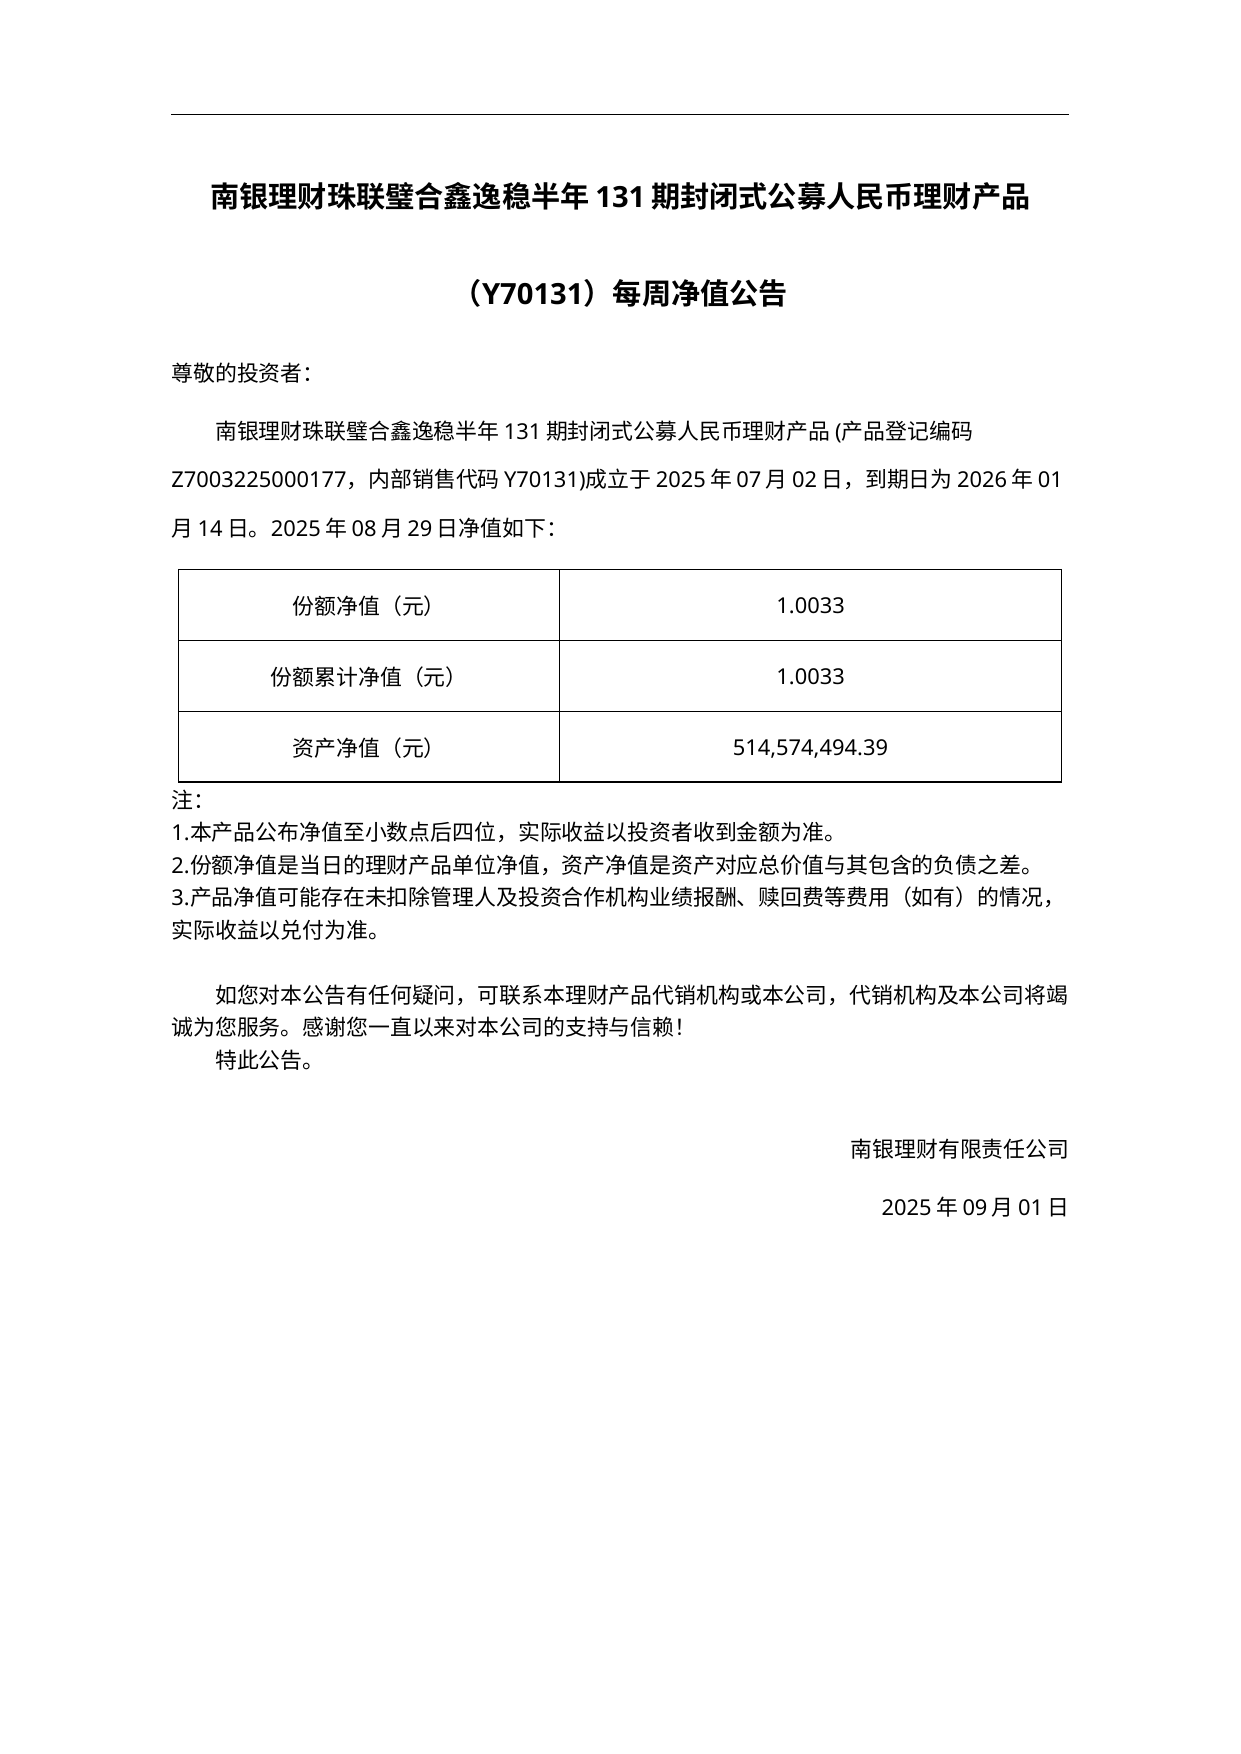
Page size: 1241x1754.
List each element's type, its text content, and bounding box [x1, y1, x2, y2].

table_cell 514,574,494.39 [560, 712, 1061, 781]
text 2.份额净值是当日的理财产品单位净值，资产净值是资产对应总价值与其包含的负债之差。 [171, 847, 1069, 880]
text 南银理财珠联璧合鑫逸稳半年131期封闭式公募人民币理财产品 (产品登记编码Z7003225000177，内部销售代码Y70131)成立于2025年07月02日，到期日为2026年01月14日。2025年08月29日净值如下： [171, 413, 1069, 543]
text 2025年09月01日 [171, 1190, 1069, 1222]
text 注： [171, 782, 1069, 815]
text 如您对本公告有任何疑问，可联系本理财产品代销机构或本公司，代销机构及本公司将竭诚为您服务。感谢您一直以来对本公司的支持与信赖！ [171, 977, 1069, 1042]
table_cell 资产净值（元） [179, 712, 559, 781]
table_cell 份额累计净值（元） [179, 641, 559, 711]
text 特此公告。 [171, 1042, 1069, 1075]
table_cell 1.0033 [560, 641, 1061, 711]
text 南银理财珠联璧合鑫逸稳半年131期封闭式公募人民币理财产品（Y70131）每周净值公告 [171, 162, 1069, 324]
table_header 1.0033 [560, 570, 1061, 640]
text 1.本产品公布净值至小数点后四位，实际收益以投资者收到金额为准。 [171, 815, 1069, 847]
text 3.产品净值可能存在未扣除管理人及投资合作机构业绩报酬、赎回费等费用（如有）的情况，实际收益以兑付为准。 [171, 880, 1069, 945]
text 南银理财有限责任公司 [171, 1132, 1069, 1164]
table_header 份额净值（元） [179, 570, 559, 640]
text 尊敬的投资者： [171, 355, 1069, 388]
